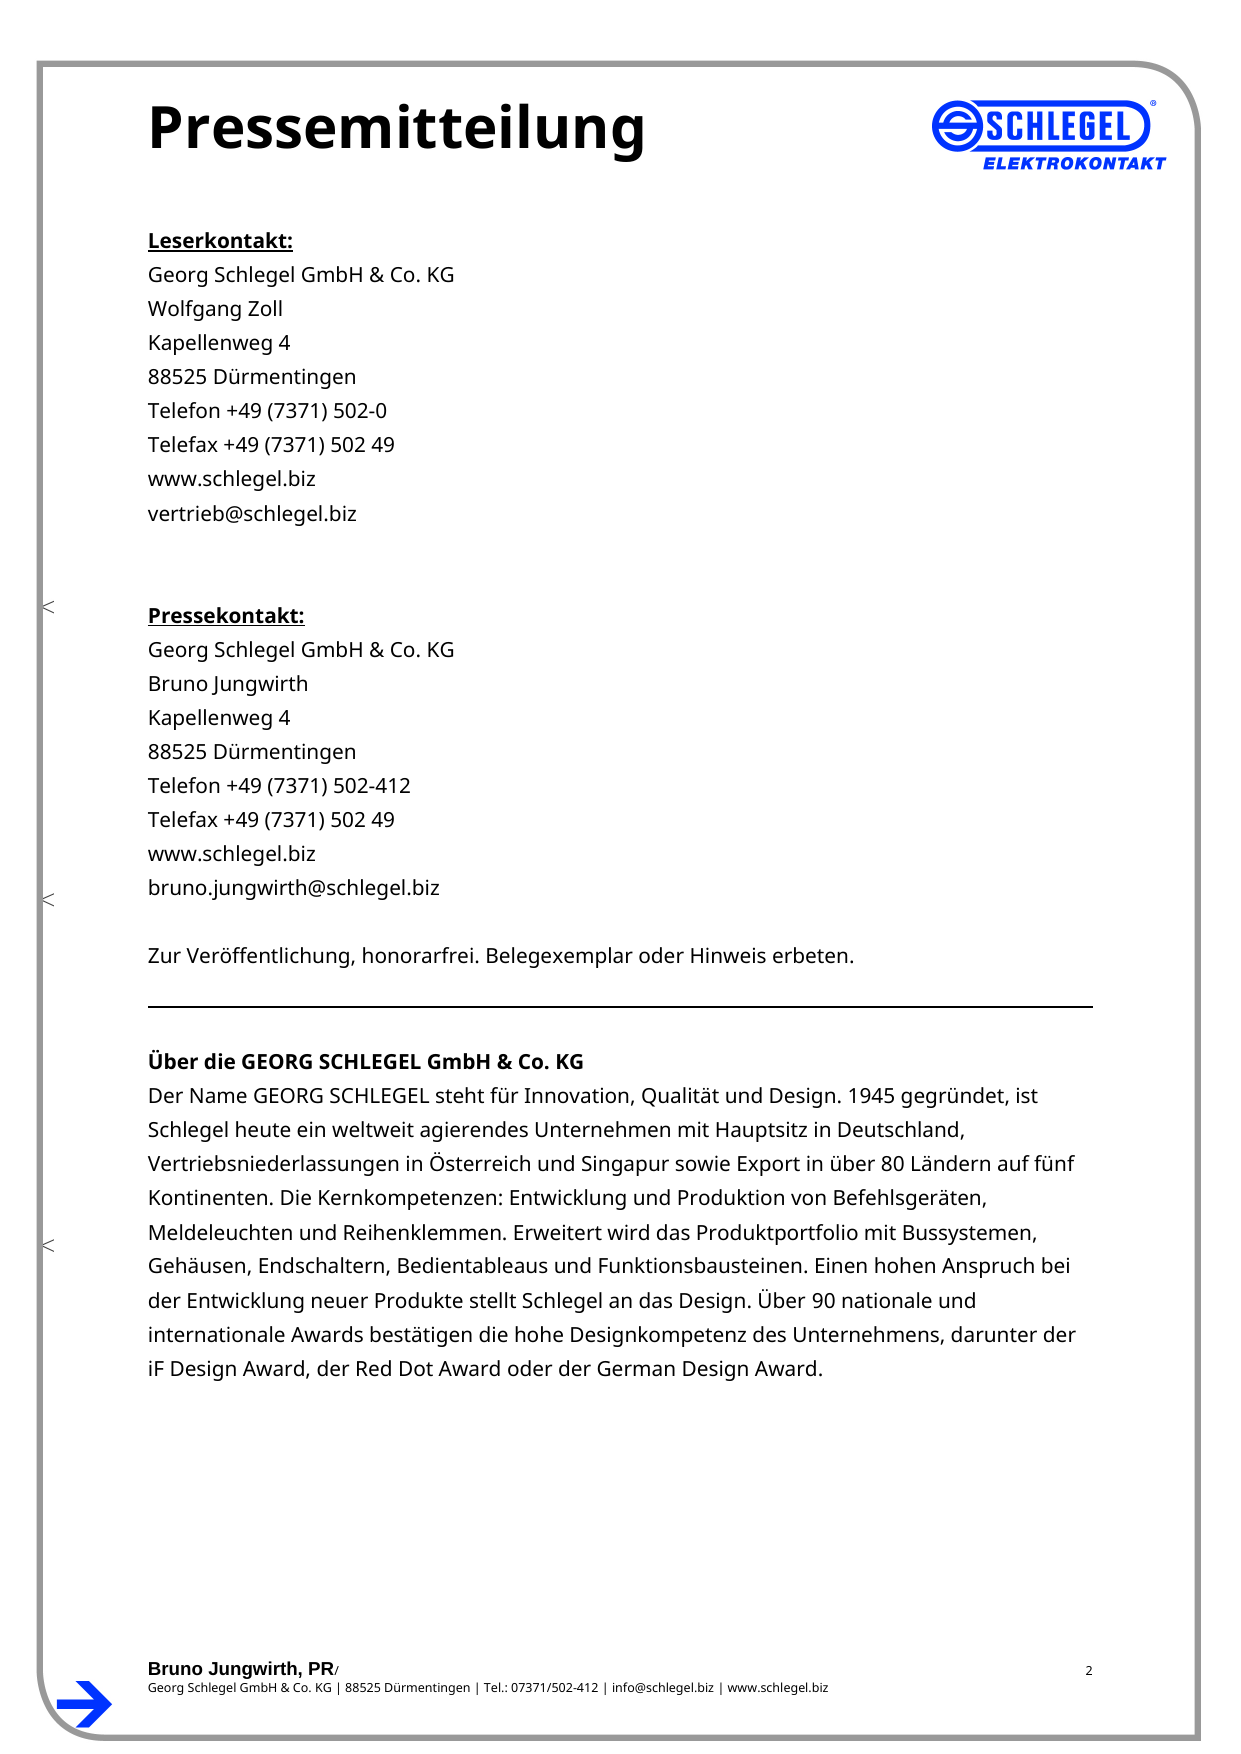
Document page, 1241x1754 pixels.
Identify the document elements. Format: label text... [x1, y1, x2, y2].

text Über die GEORG SCHLEGEL GmbH & Co. KG [148, 1047, 1093, 1076]
text vertrieb@schlegel.biz [148, 499, 1093, 527]
text Georg Schlegel GmbH & Co. KG [148, 635, 1093, 663]
text 88525 Dürmentingen [148, 362, 1093, 391]
text Bruno Jungwirth [148, 669, 1093, 697]
text bruno.jungwirth@schlegel.biz [148, 873, 1093, 902]
text Kapellenweg 4 [148, 703, 1093, 731]
text Pressekontakt: [148, 601, 1093, 629]
text Zur Veröffentlichung, honorarfrei. Belegexemplar oder Hinweis erbeten. [148, 941, 1093, 970]
text Kapellenweg 4 [148, 328, 1093, 357]
text Telefon +49 (7371) 502-412 [148, 771, 1093, 799]
text Telefon +49 (7371) 502-0 [148, 396, 1093, 425]
text Telefax +49 (7371) 502 49 [148, 431, 1093, 459]
picture [0, 22, 1239, 1754]
text 88525 Dürmentingen [148, 737, 1093, 766]
text Telefax +49 (7371) 502 49 [148, 805, 1093, 834]
text Der Name GEORG SCHLEGEL steht für Innovation, Qualität und Design. 1945 gegründet, ist Schlegel heute ein weltweit agierendes Unternehmen mit Hauptsitz in Deutschland, Vertriebsniederlassungen in Österreich und Singapur sowie Export in über 80 Ländern auf fünf Kontinenten. Die Kernkompetenzen: Entwicklung und Produktion von Befehlsgeräten, Meldeleuchten und Reihenklemmen. Erweitert wird das Produktportfolio mit Bussystemen, Gehäusen, Endschaltern, Bedientableaus und Funktionsbausteinen. Einen hohen Anspruch bei der Entwicklung neuer Produkte stellt Schlegel an das Design. Über 90 nationale und internationale Awards bestätigen die hohe Designkompetenz des Unternehmens, darunter der iF Design Award, der Red Dot Award oder der German Design Award. [148, 1081, 1093, 1382]
text Georg Schlegel GmbH & Co. KG [148, 260, 1093, 289]
text www.schlegel.biz [148, 839, 1093, 868]
text www.schlegel.biz [148, 464, 1093, 493]
text Wolfgang Zoll [148, 294, 1093, 323]
text Leserkontakt: [148, 226, 1093, 254]
